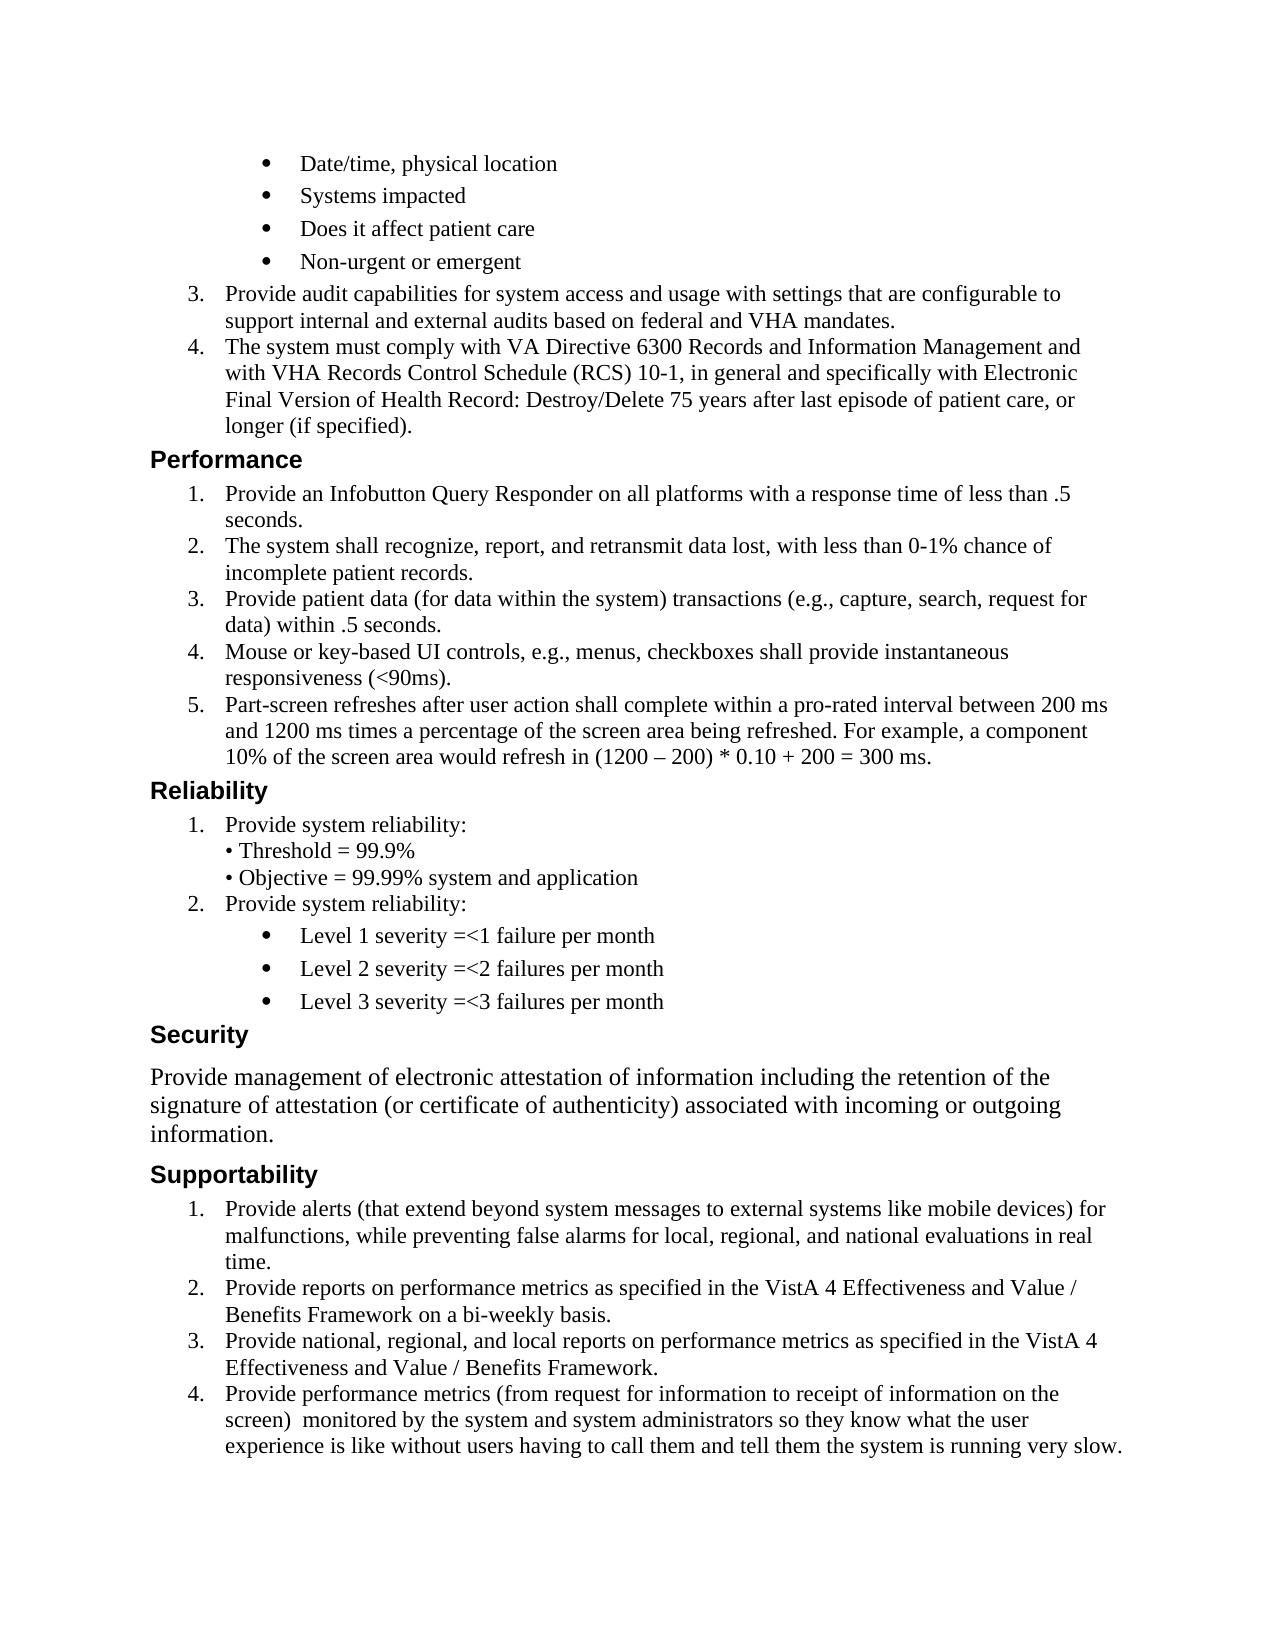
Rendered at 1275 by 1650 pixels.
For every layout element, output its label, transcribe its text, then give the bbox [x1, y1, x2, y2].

text Date/time, physical location [262, 150, 1125, 176]
list Part-screen refreshes after user action shall complete within a pro-rated interval between 200 ms and 1200 ms times a percentage of the screen area being refreshed. For example, a component 10% of the screen area would refresh in (1200 – 200) * 0.10 + 200 = 300 ms. [187, 691, 1125, 770]
text Provide national, regional, and local reports on performance metrics as specified in the VistA 4 Effectiveness and Value / Benefits Framework. [187, 1327, 1125, 1380]
text Reliability [150, 776, 1125, 805]
list Provide an Infobutton Query Responder on all platforms with a response time of less than .5 seconds. [187, 480, 1125, 532]
text Level 1 severity =<1 failure per month [262, 923, 1125, 949]
text Provide audit capabilities for system access and usage with settings that are configurable to support internal and external audits based on federal and VHA mandates. [187, 280, 1125, 333]
list The system shall recognize, report, and retransmit data lost, with less than 0-1% chance of incomplete patient records. [187, 532, 1125, 585]
list Provide patient data (for data within the system) transactions (e.g., capture, search, request for data) within .5 seconds. [187, 585, 1125, 638]
text Provide performance metrics (from request for information to receipt of information on the screen) monitored by the system and system administrators so they know what the user experience is like without users having to call them and tell them the system is running very slow. [187, 1380, 1125, 1459]
text Provide reports on performance metrics as specified in the VistA 4 Effectiveness and Value / Benefits Framework on a bi-weekly basis. [187, 1274, 1125, 1327]
text Provide management of electronic attestation of information including the retention of the signature of attestation (or certificate of authenticity) associated with incoming or outgoing information. [150, 1062, 1125, 1148]
text The system must comply with VA Directive 6300 Records and Information Management and with VHA Records Control Schedule (RCS) 10-1, in general and specifically with Electronic Final Version of Health Record: Destroy/Delete 75 years after last episode of patient care, or longer (if specified). [187, 333, 1125, 438]
list Provide system reliability: [187, 890, 1125, 916]
text Non-urgent or emergent [262, 248, 1125, 274]
list Provide system reliability: • Threshold = 99.9% • Objective = 99.99% system and application [187, 811, 1125, 890]
text Does it affect patient care [262, 215, 1125, 242]
text Level 2 severity =<2 failures per month [262, 955, 1125, 982]
list Provide alerts (that extend beyond system messages to external systems like mobile devices) for malfunctions, while preventing false alarms for local, regional, and national evaluations in real time. [187, 1195, 1125, 1274]
list Mouse or key-based UI controls, e.g., menus, checkboxes shall provide instantaneous responsiveness (<90ms). [187, 638, 1125, 691]
text Systems impacted [262, 183, 1125, 209]
text Performance [150, 445, 1125, 473]
text Supportability [150, 1160, 1125, 1189]
text Security [150, 1020, 1125, 1049]
text Level 3 severity =<3 failures per month [262, 988, 1125, 1014]
